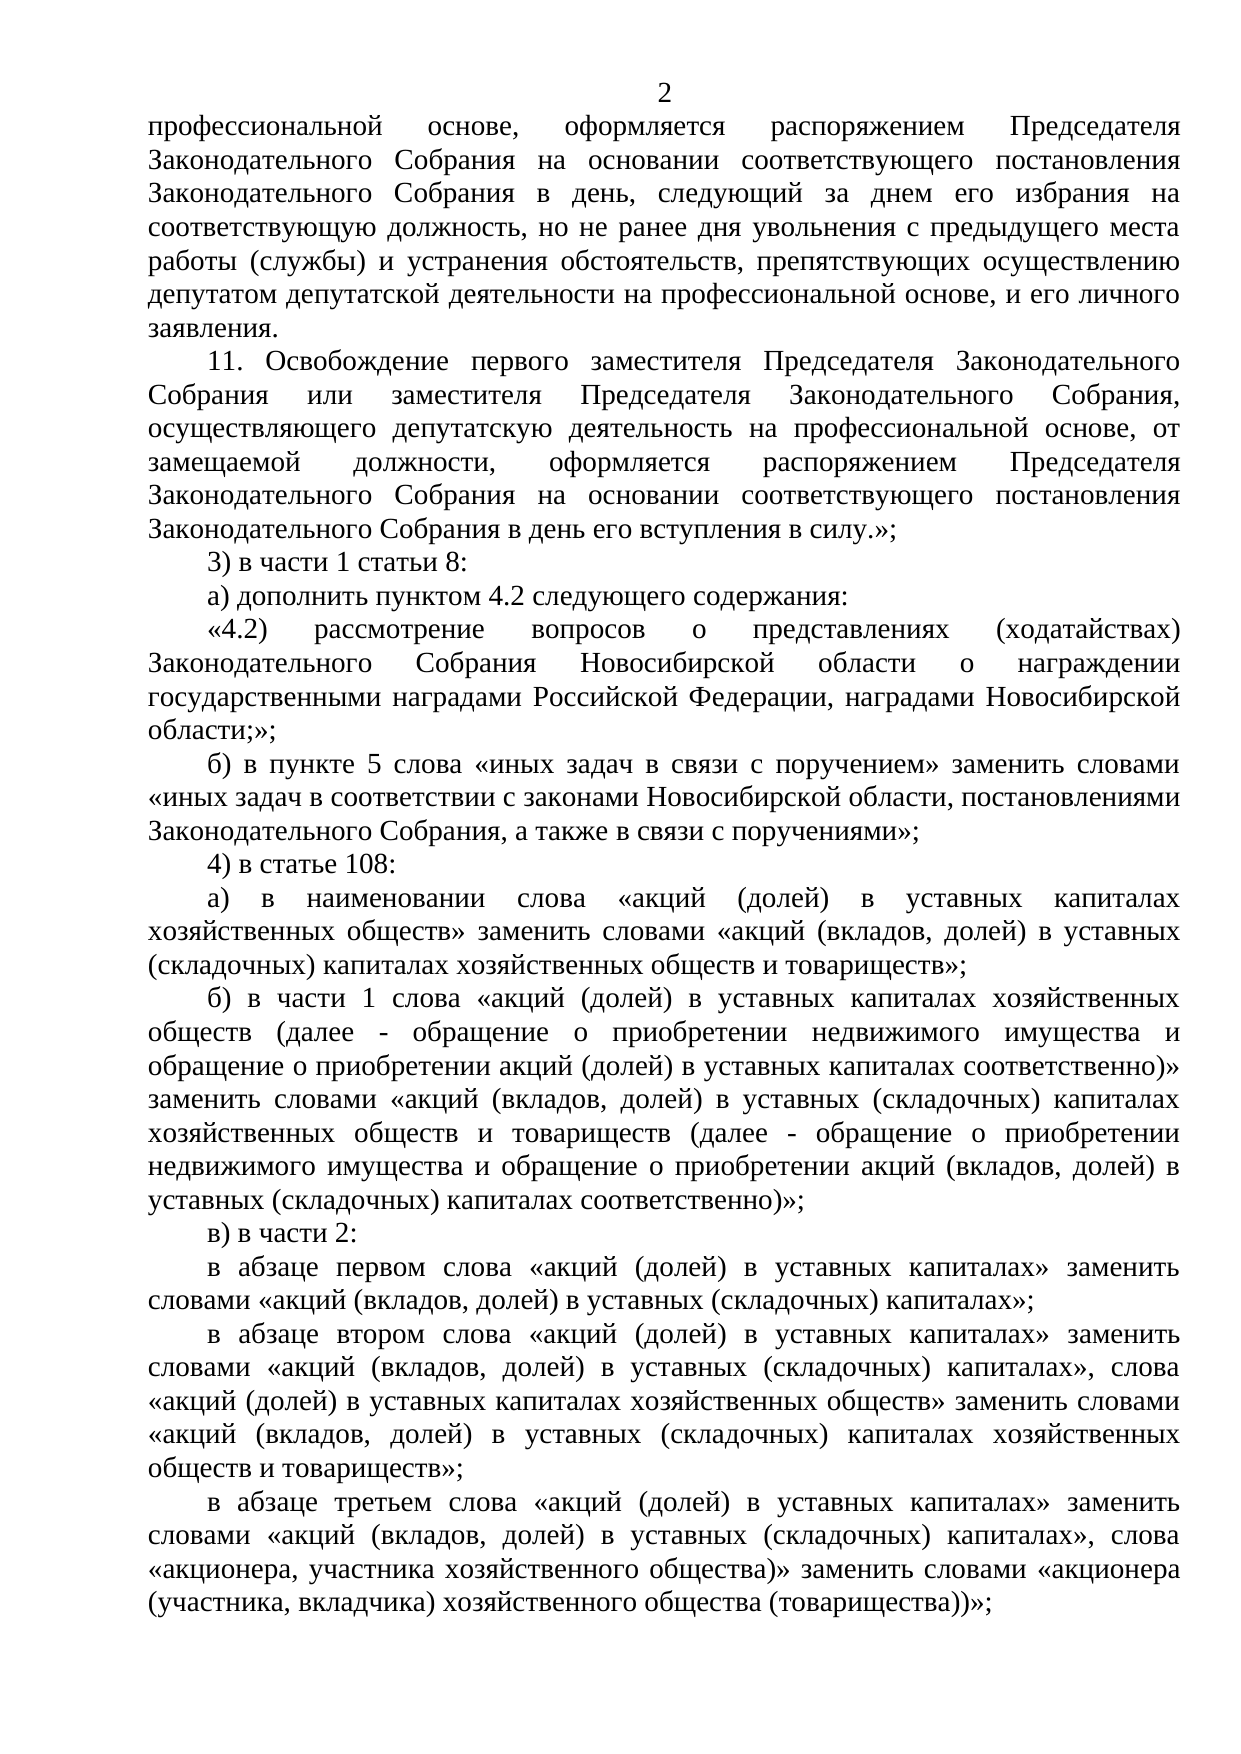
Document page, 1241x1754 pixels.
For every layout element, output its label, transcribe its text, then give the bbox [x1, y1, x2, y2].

text «4.2) рассмотрение вопросов о представлениях (ходатайствах) Законодательного Собрания Новосибирской области о награждении государственными наградами Российской Федерации, наградами Новосибирской области;»; [148, 612, 1181, 746]
text б) в части 1 слова «акций (долей) в уставных капиталах хозяйственных обществ (далее - обращение о приобретении недвижимого имущества и обращение о приобретении акций (долей) в уставных капиталах соответственно)» заменить словами «акций (вкладов, долей) в уставных (складочных) капиталах хозяйственных обществ и товариществ (далее - обращение о приобретении недвижимого имущества и обращение о приобретении акций (вкладов, долей) в уставных (складочных) капиталах соответственно)»; [148, 981, 1181, 1215]
text в абзаце первом слова «акций (долей) в уставных капиталах» заменить словами «акций (вкладов, долей) в уставных (складочных) капиталах»; [148, 1249, 1181, 1316]
text 3) в части 1 статьи 8: [148, 544, 1181, 578]
text б) в пункте 5 слова «иных задач в связи с поручением» заменить словами «иных задач в соответствии с законами Новосибирской области, постановлениями Законодательного Собрания, а также в связи с поручениями»; [148, 746, 1181, 846]
text 4) в статье 108: [148, 846, 1181, 880]
text в) в части 2: [148, 1215, 1181, 1249]
text а) в наименовании слова «акций (долей) в уставных капиталах хозяйственных обществ» заменить словами «акций (вкладов, долей) в уставных (складочных) капиталах хозяйственных обществ и товариществ»; [148, 880, 1181, 981]
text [148, 108, 1181, 343]
text в абзаце втором слова «акций (долей) в уставных капиталах» заменить словами «акций (вкладов, долей) в уставных (складочных) капиталах», слова «акций (долей) в уставных капиталах хозяйственных обществ» заменить словами «акций (вкладов, долей) в уставных (складочных) капиталах хозяйственных обществ и товариществ»; [148, 1316, 1181, 1484]
text в абзаце третьем слова «акций (долей) в уставных капиталах» заменить словами «акций (вкладов, долей) в уставных (складочных) капиталах», слова «акционера, участника хозяйственного общества)» заменить словами «акционера (участника, вкладчика) хозяйственного общества (товарищества))»; [148, 1484, 1181, 1618]
text а) дополнить пунктом 4.2 следующего содержания: [148, 578, 1181, 612]
text 11. Освобождение первого заместителя Председателя Законодательного Собрания или заместителя Председателя Законодательного Собрания, осуществляющего депутатскую деятельность на профессиональной основе, от замещаемой должности, оформляется распоряжением Председателя Законодательного Собрания на основании соответствующего постановления Законодательного Собрания в день его вступления в силу.»; [148, 343, 1181, 544]
